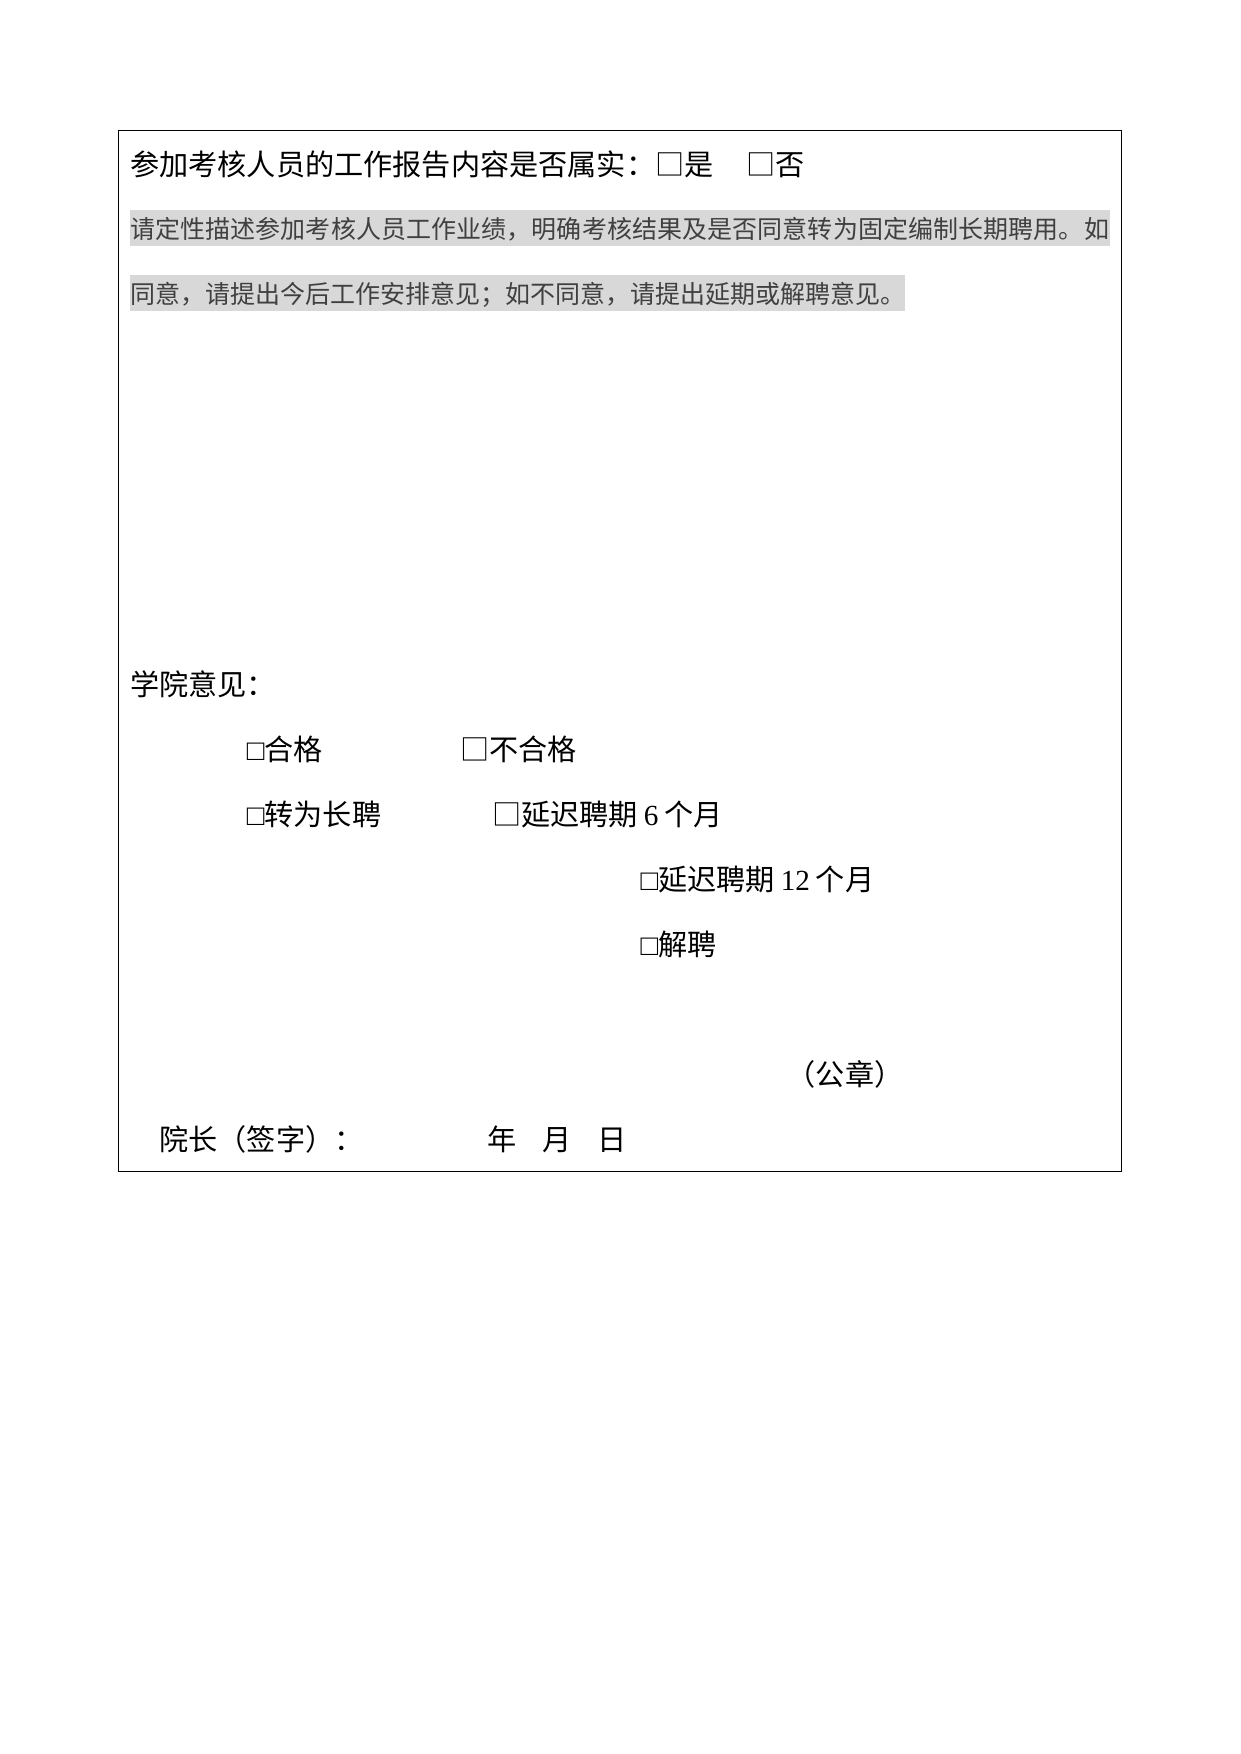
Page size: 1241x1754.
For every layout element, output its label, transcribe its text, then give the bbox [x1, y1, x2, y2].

table_cell 参加考核人员的工作报告内容是否属实：□是 □否 请定性描述参加考核人员工作业绩，明确考核结果及是否同意转为固定编制长期聘用。如同意，请提出今后工作安排意见；如不同意，请提出延期或解聘意见。 学院意见： □合格 □不合格 □转为长聘 □延迟聘期6个月 □延迟聘期12个月 □解聘 （公章） 院长（签字）： 年 月 日 [119, 131, 1121, 1171]
